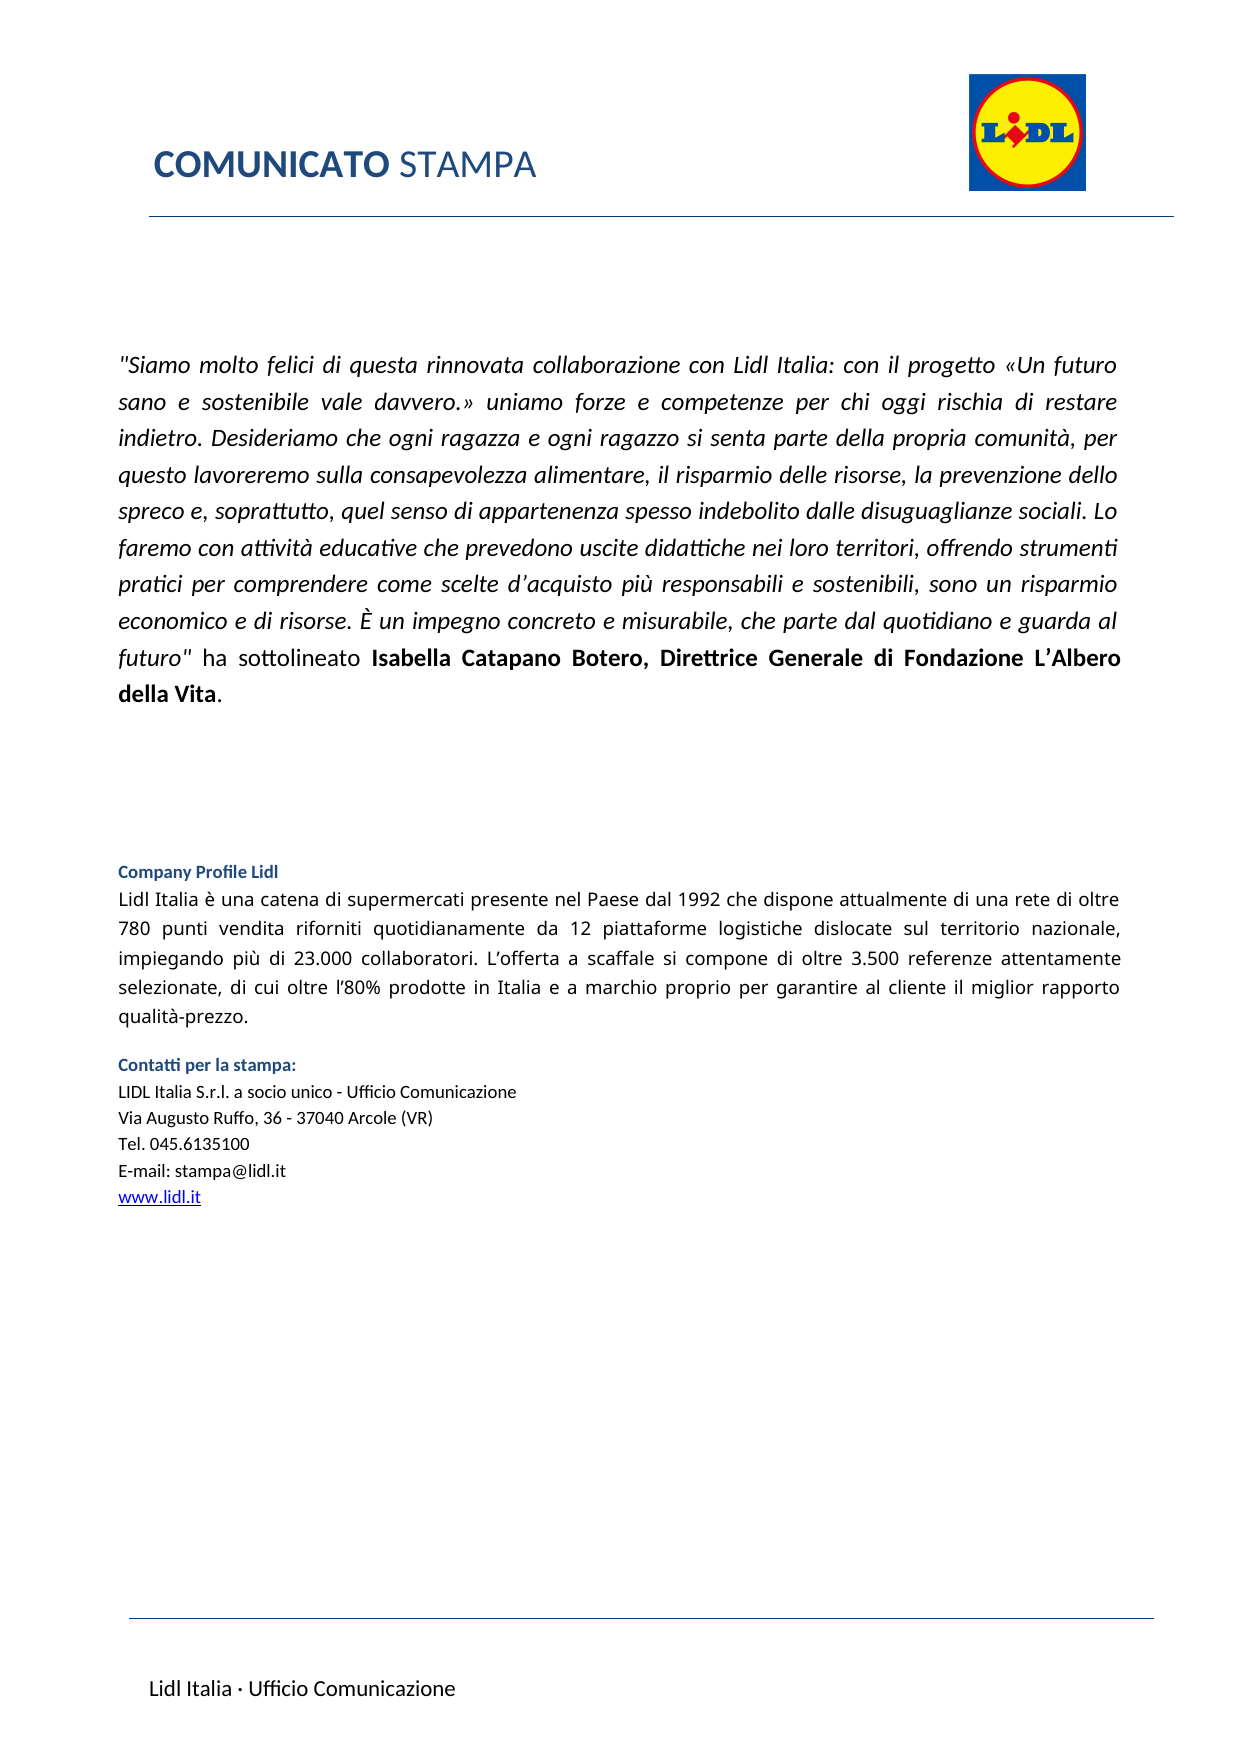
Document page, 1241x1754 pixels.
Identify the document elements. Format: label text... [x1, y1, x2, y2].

text "Siamo molto felici di questa rinnovata collaborazione con Lidl Italia: con il progetto «Un futuro sano e sostenibile vale davvero.» uniamo forze e competenze per chi oggi rischia di restare indietro. Desideriamo che ogni ragazza e ogni ragazzo si senta parte della propria comunità, per questo lavoreremo sulla consapevolezza alimentare, il risparmio delle risorse, la prevenzione dello spreco e, soprattutto, quel senso di appartenenza spesso indebolito dalle disuguaglianze sociali. Lo faremo con attività educative che prevedono uscite didattiche nei loro territori, offrendo strumenti pratici per comprendere come scelte d’acquisto più responsabili e sostenibili, sono un risparmio economico e di risorse. È un impegno concreto e misurabile, che parte dal quotidiano e guarda al futuro" ha sottolineato Isabella Catapano Botero, Direttrice Generale di Fondazione L’Albero della Vita. [118, 349, 1122, 709]
text Company Profile Lidl [118, 860, 1122, 883]
picture [968, 73, 1087, 192]
text Via Augusto Ruffo, 36 - 37040 Arcole (VR) [118, 1106, 1122, 1129]
text Contatti per la stampa: [118, 1053, 1122, 1076]
text www.lidl.it [118, 1185, 1122, 1208]
text LIDL Italia S.r.l. a socio unico - Ufficio Comunicazione [118, 1080, 1122, 1103]
text Lidl Italia è una catena di supermercati presente nel Paese dal 1992 che dispone attualmente di una rete di oltre 780 punti vendita riforniti quotidianamente da 12 piattaforme logistiche dislocate sul territorio nazionale, impiegando più di 23.000 collaboratori. L’offerta a scaffale si compone di oltre 3.500 referenze attentamente selezionate, di cui oltre l’80% prodotte in Italia e a marchio proprio per garantire al cliente il miglior rapporto qualità-prezzo. [118, 886, 1122, 1029]
text Tel. 045.6135100 [118, 1132, 1122, 1155]
text E-mail: stampa@lidl.it [118, 1159, 1122, 1182]
